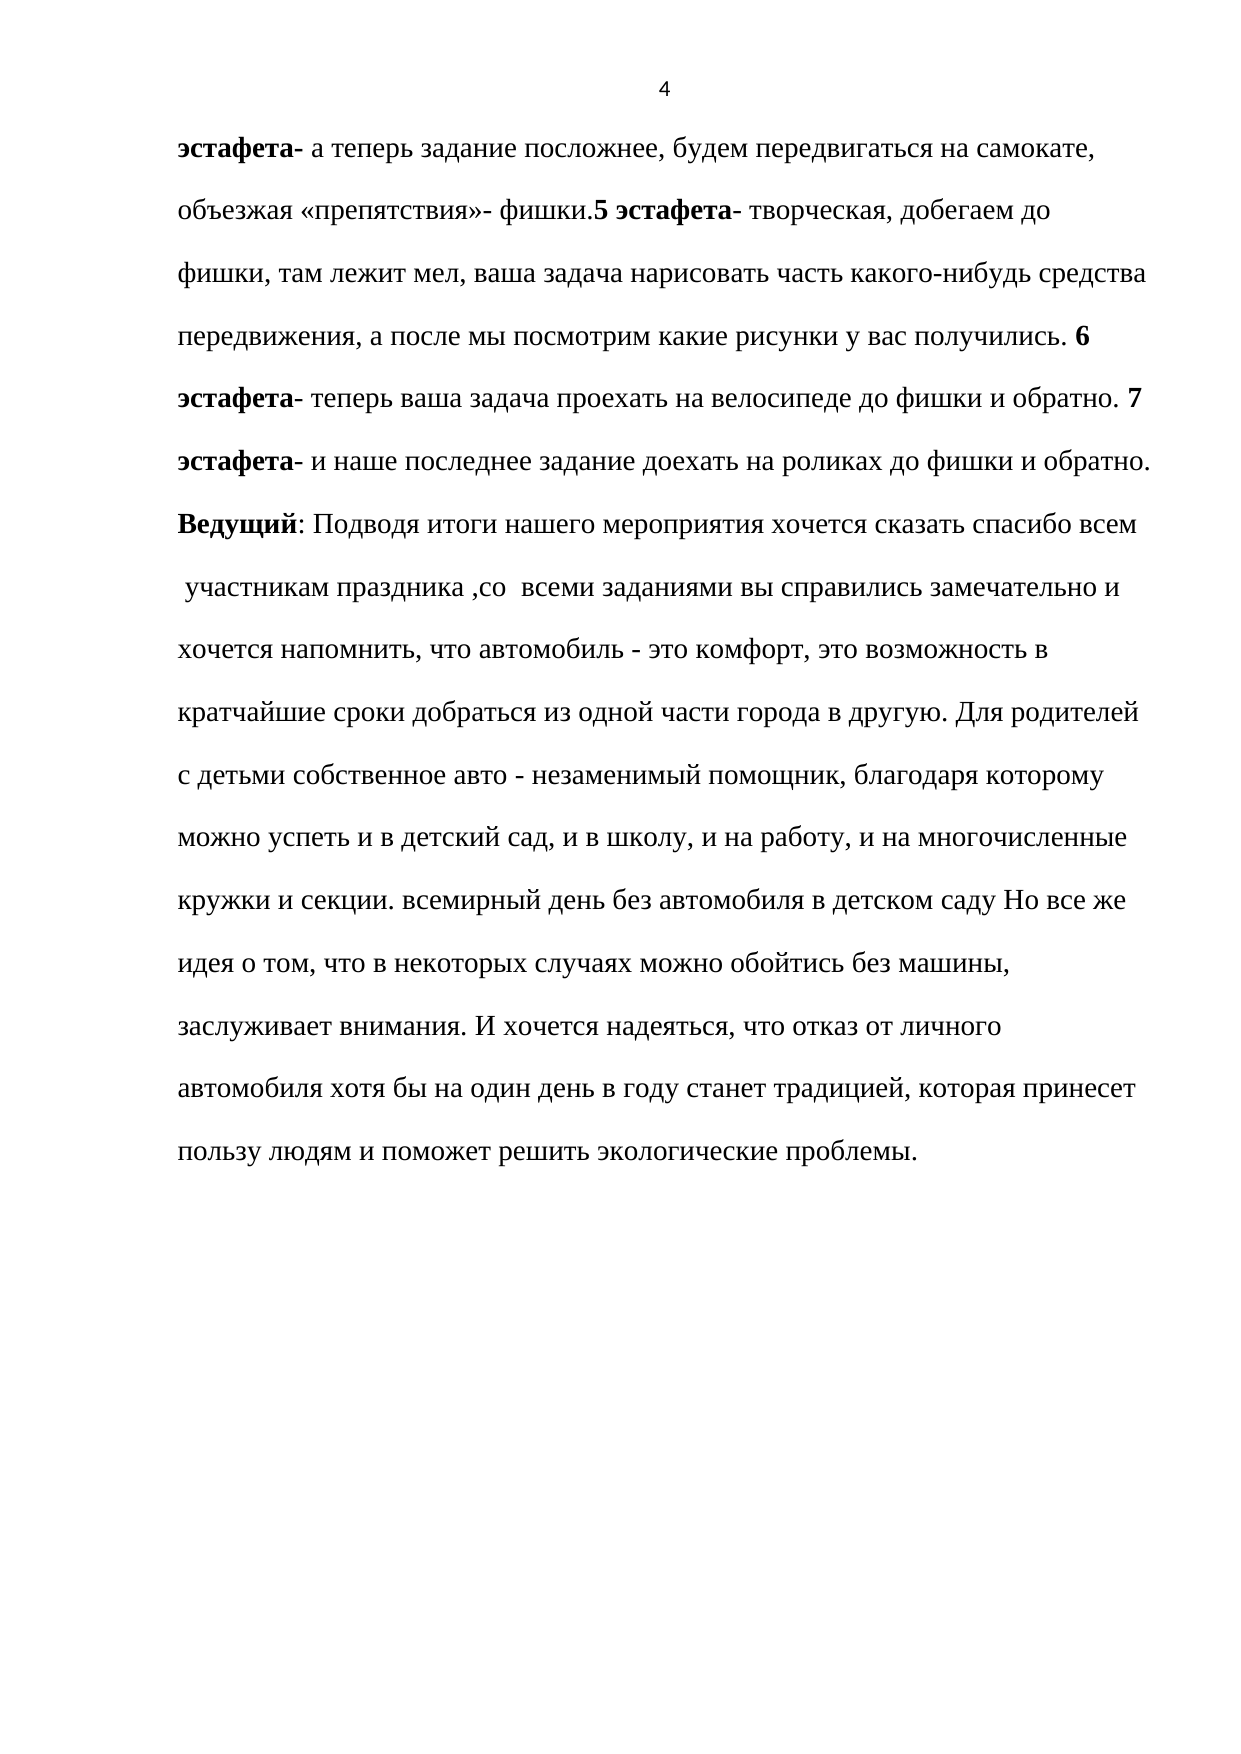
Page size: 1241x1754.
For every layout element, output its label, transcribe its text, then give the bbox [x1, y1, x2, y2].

text Ведущий: Подводя итоги нашего мероприятия хочется сказать спасибо всем [177, 506, 1152, 539]
text идея о том, что в некоторых случаях можно обойтись без машины, [177, 945, 1152, 978]
text фишки, там лежит мел, ваша задача нарисовать часть какого-нибудь средства [177, 255, 1152, 289]
text участникам праздника ,со всеми заданиями вы справились замечательно и [177, 569, 1152, 602]
text эстафета- а теперь задание посложнее, будем передвигаться на самокате, [177, 130, 1152, 163]
text эстафета- теперь ваша задача проехать на велосипеде до фишки и обратно. 7 [177, 381, 1152, 414]
text заслуживает внимания. И хочется надеяться, что отказ от личного [177, 1008, 1152, 1041]
text можно успеть и в детский сад, и в школу, и на работу, и на многочисленные [177, 819, 1152, 853]
text пользу людям и поможет решить экологические проблемы. [177, 1133, 1152, 1167]
text передвижения, а после мы посмотрим какие рисунки у вас получились. 6 [177, 318, 1152, 351]
text кружки и секции. всемирный день без автомобиля в детском саду Но все же [177, 882, 1152, 916]
text автомобиля хотя бы на один день в году станет традицией, которая принесет [177, 1070, 1152, 1104]
text кратчайшие сроки добраться из одной части города в другую. Для родителей [177, 694, 1152, 728]
text эстафета- и наше последнее задание доехать на роликах до фишки и обратно. [177, 443, 1152, 477]
text с детьми собственное авто - незаменимый помощник, благодаря которому [177, 757, 1152, 790]
text хочется напомнить, что автомобиль - это комфорт, это возможность в [177, 631, 1152, 665]
text объезжая «препятствия»- фишки.5 эстафета- творческая, добегаем до [177, 192, 1152, 226]
